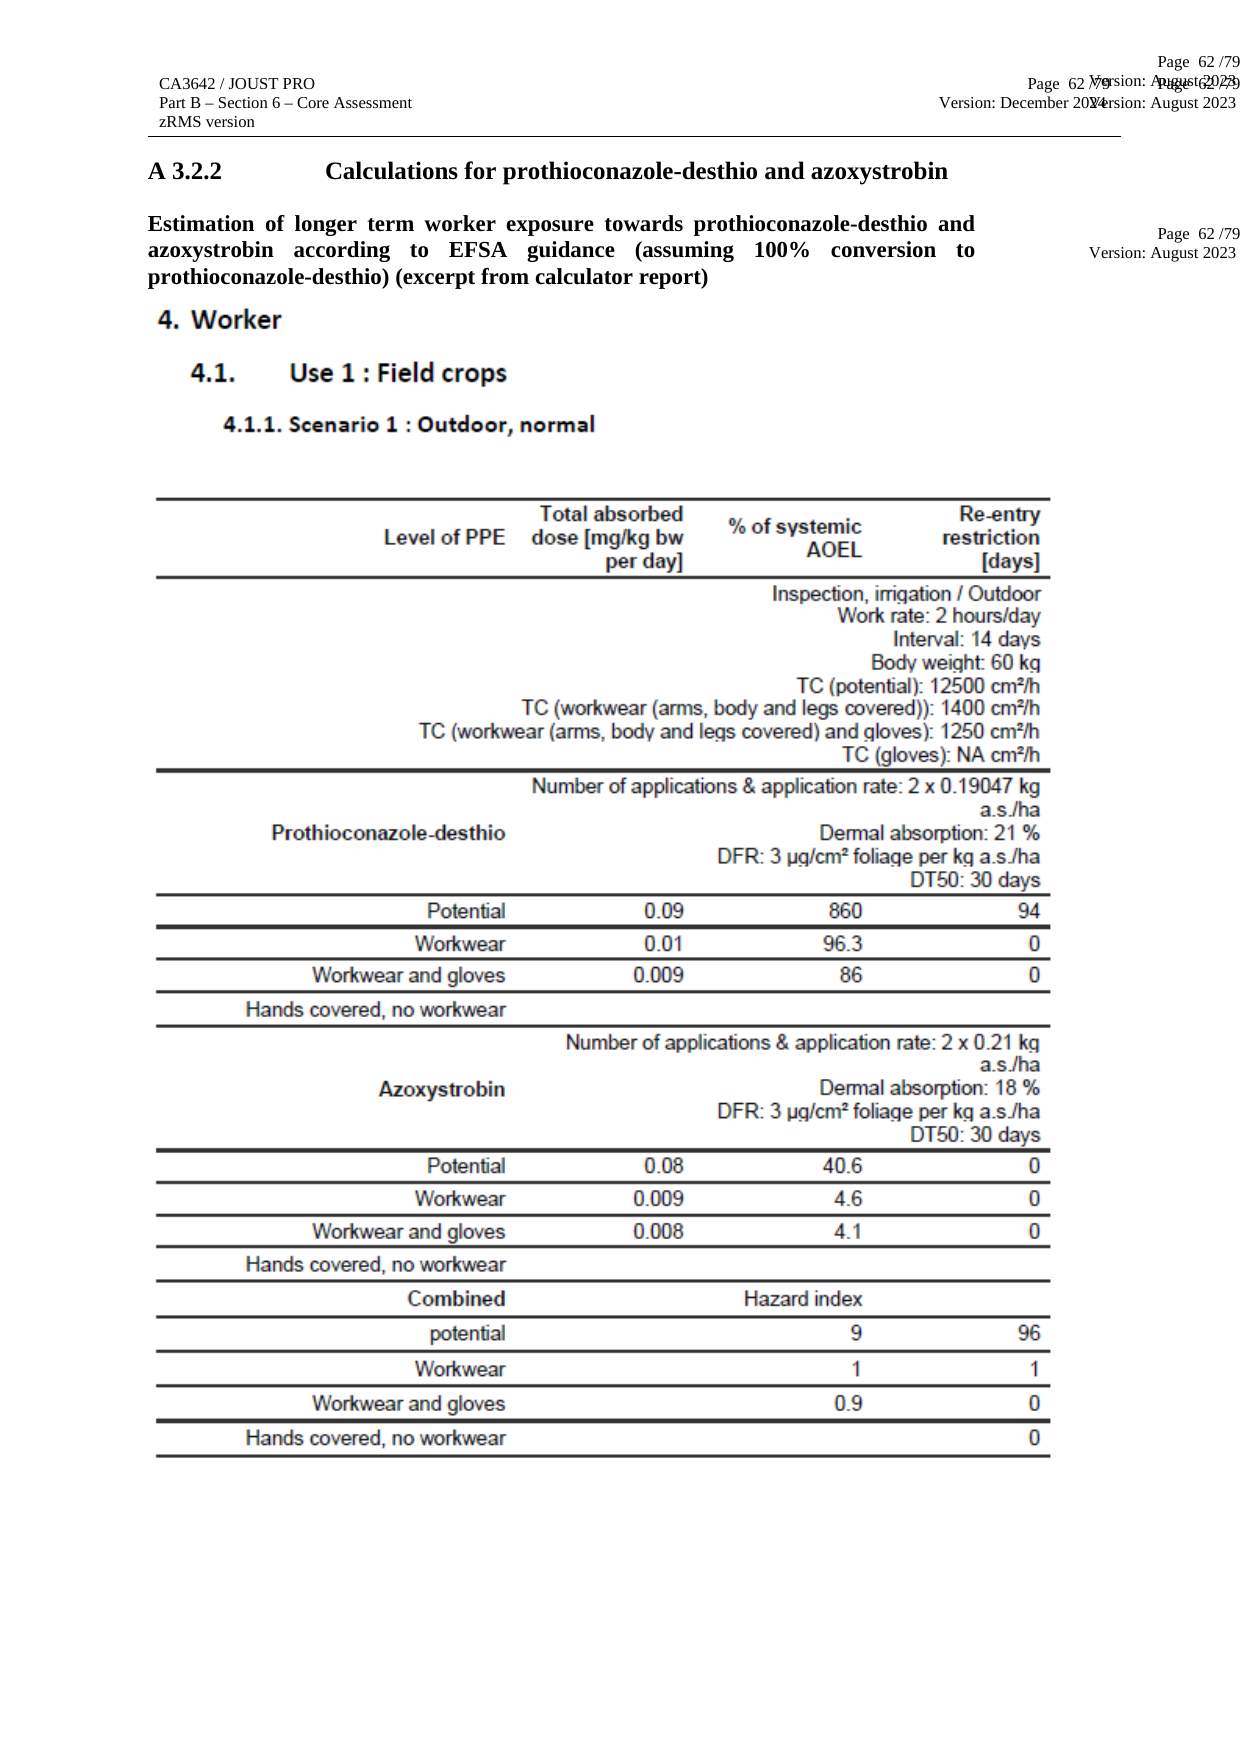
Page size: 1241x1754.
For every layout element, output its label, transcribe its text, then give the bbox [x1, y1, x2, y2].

text Calculations for prothioconazole-desthio and azoxystrobin [148, 156, 1122, 185]
text Estimation of longer term worker exposure towards prothioconazole-desthio and azoxystrobin according to EFSA guidance (assuming 100% conversion to prothioconazole-desthio) (excerpt from calculator report) [148, 210, 1122, 289]
